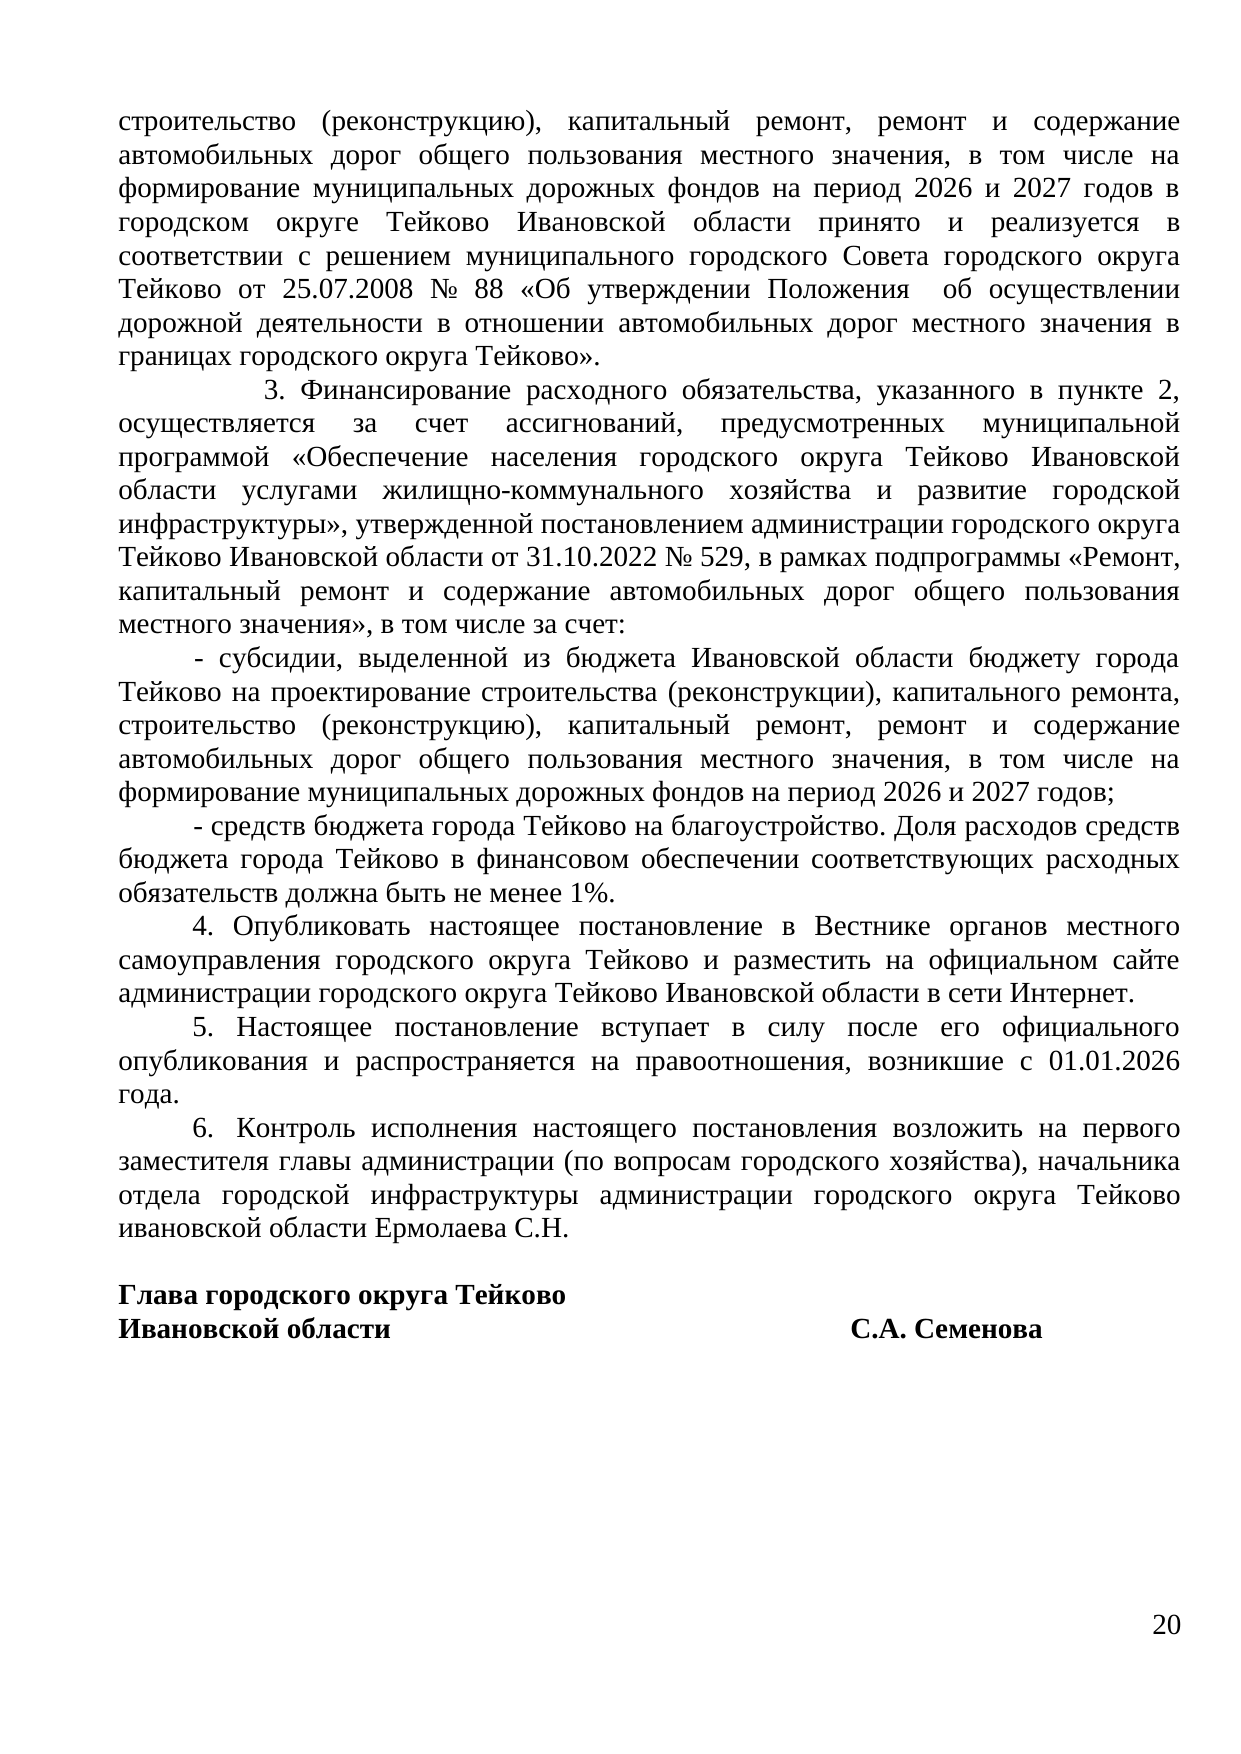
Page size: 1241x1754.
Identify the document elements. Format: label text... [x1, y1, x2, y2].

text - субсидии, выделенной из бюджета Ивановской области бюджету города Тейково на проектирование строительства (реконструкции), капитального ремонта, строительство (реконструкцию), капитальный ремонт, ремонт и содержание автомобильных дорог общего пользования местного значения, в том числе на формирование муниципальных дорожных фондов на период 2026 и 2027 годов; [118, 640, 1181, 808]
text 3. Финансирование расходного обязательства, указанного в пункте 2, осуществляется за счет ассигнований, предусмотренных муниципальной программой «Обеспечение населения городского округа Тейково Ивановской области услугами жилищно-коммунального хозяйства и развитие городской инфраструктуры», утвержденной постановлением администрации городского округа Тейково Ивановской области от 31.10.2022 № 529, в рамках подпрограммы «Ремонт, капитальный ремонт и содержание автомобильных дорог общего пользования местного значения», в том числе за счет: [118, 372, 1181, 640]
text Ивановской области С.А. Семенова [118, 1311, 1181, 1344]
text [118, 103, 1181, 372]
text 4. Опубликовать настоящее постановление в Вестнике органов местного самоуправления городского округа Тейково и разместить на официальном сайте администрации городского округа Тейково Ивановской области в сети Интернет. [118, 908, 1181, 1009]
list Контроль исполнения настоящего постановления возложить на первого заместителя главы администрации (по вопросам городского хозяйства), начальника отдела городской инфраструктуры администрации городского округа Тейково ивановской области Ермолаева С.Н. [118, 1110, 1181, 1244]
text Глава городского округа Тейково [118, 1277, 1181, 1311]
text - средств бюджета города Тейково на благоустройство. Доля расходов средств бюджета города Тейково в финансовом обеспечении соответствующих расходных обязательств должна быть не менее 1%. [118, 808, 1181, 908]
text 5. Настоящее постановление вступает в силу после его официального опубликования и распространяется на правоотношения, возникшие с 01.01.2026 года. [118, 1009, 1181, 1110]
